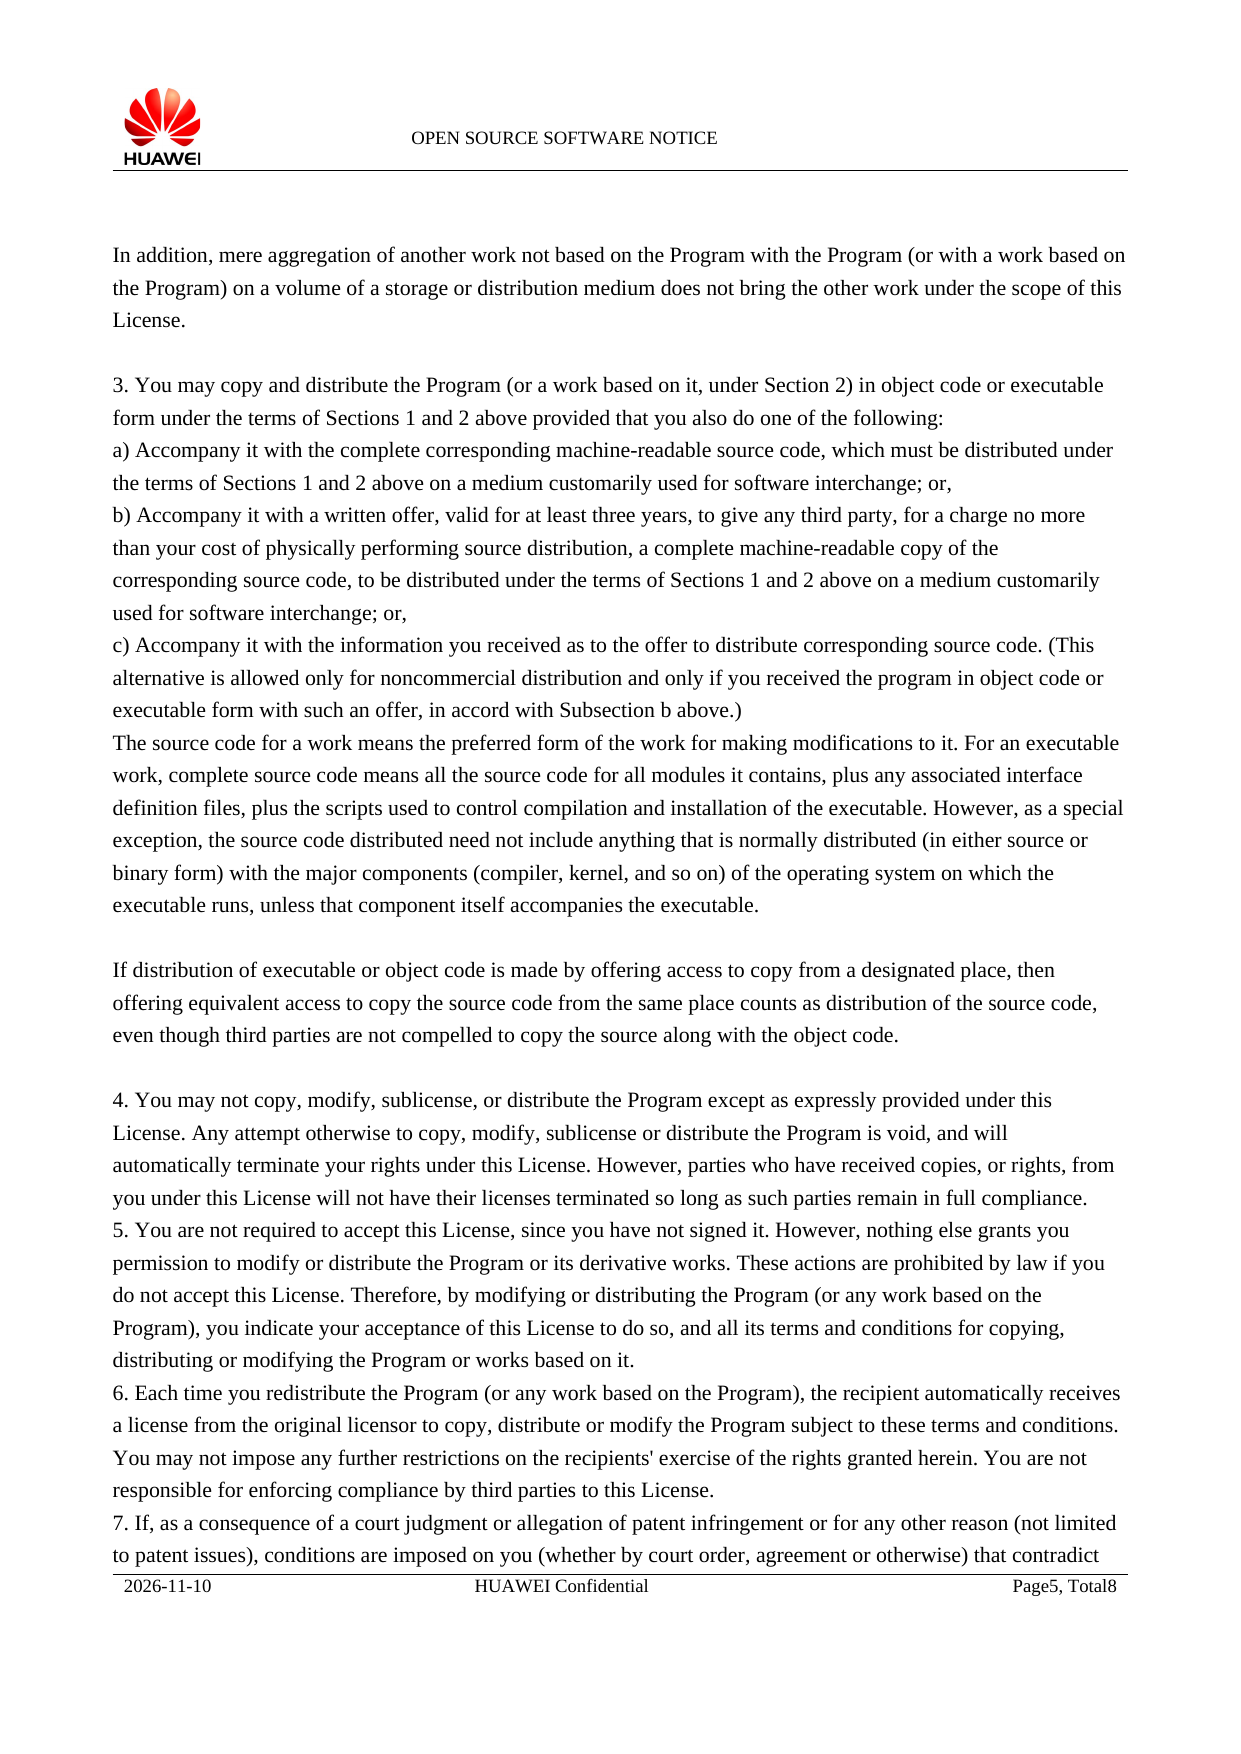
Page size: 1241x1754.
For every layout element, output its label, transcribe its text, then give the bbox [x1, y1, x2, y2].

picture [124, 88, 201, 165]
